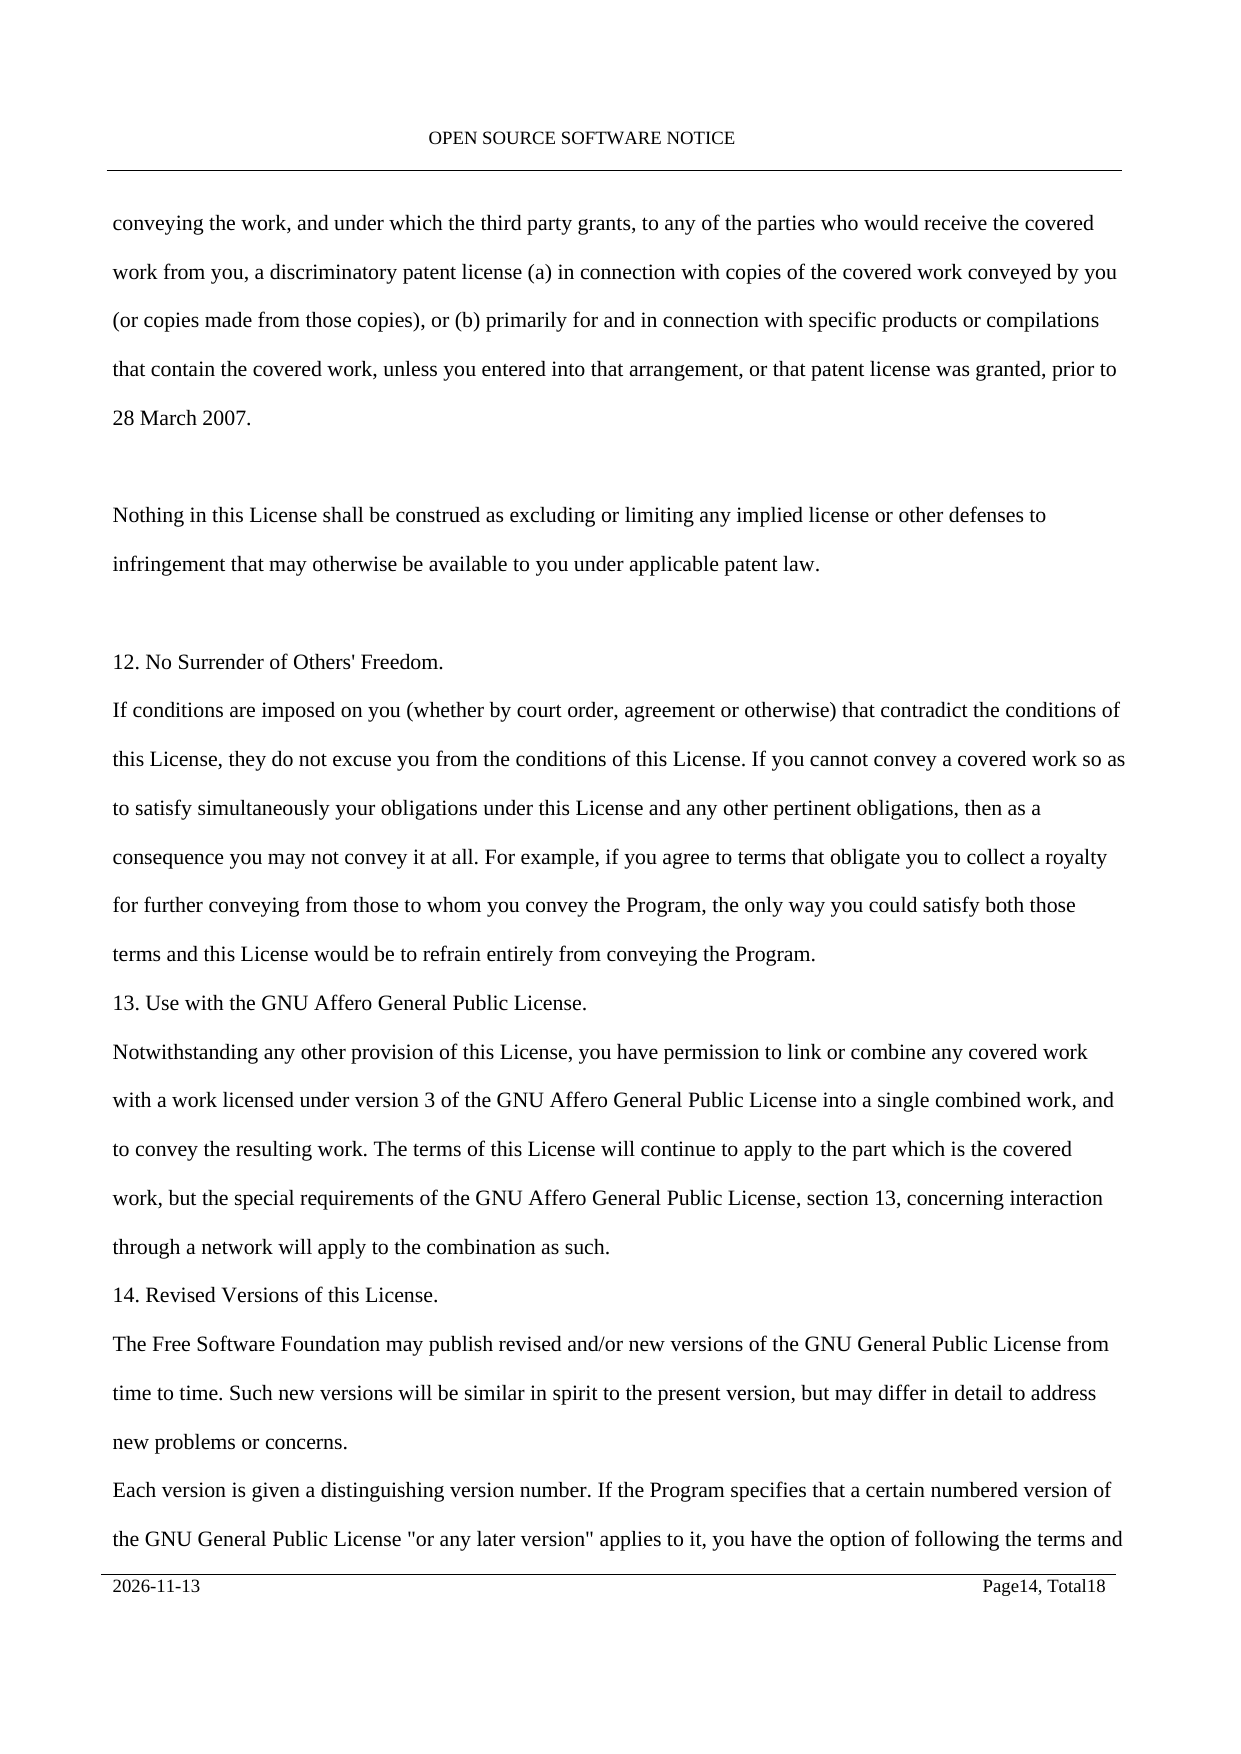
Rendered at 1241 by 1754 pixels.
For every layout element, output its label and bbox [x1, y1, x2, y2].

text [112, 206, 1128, 1555]
